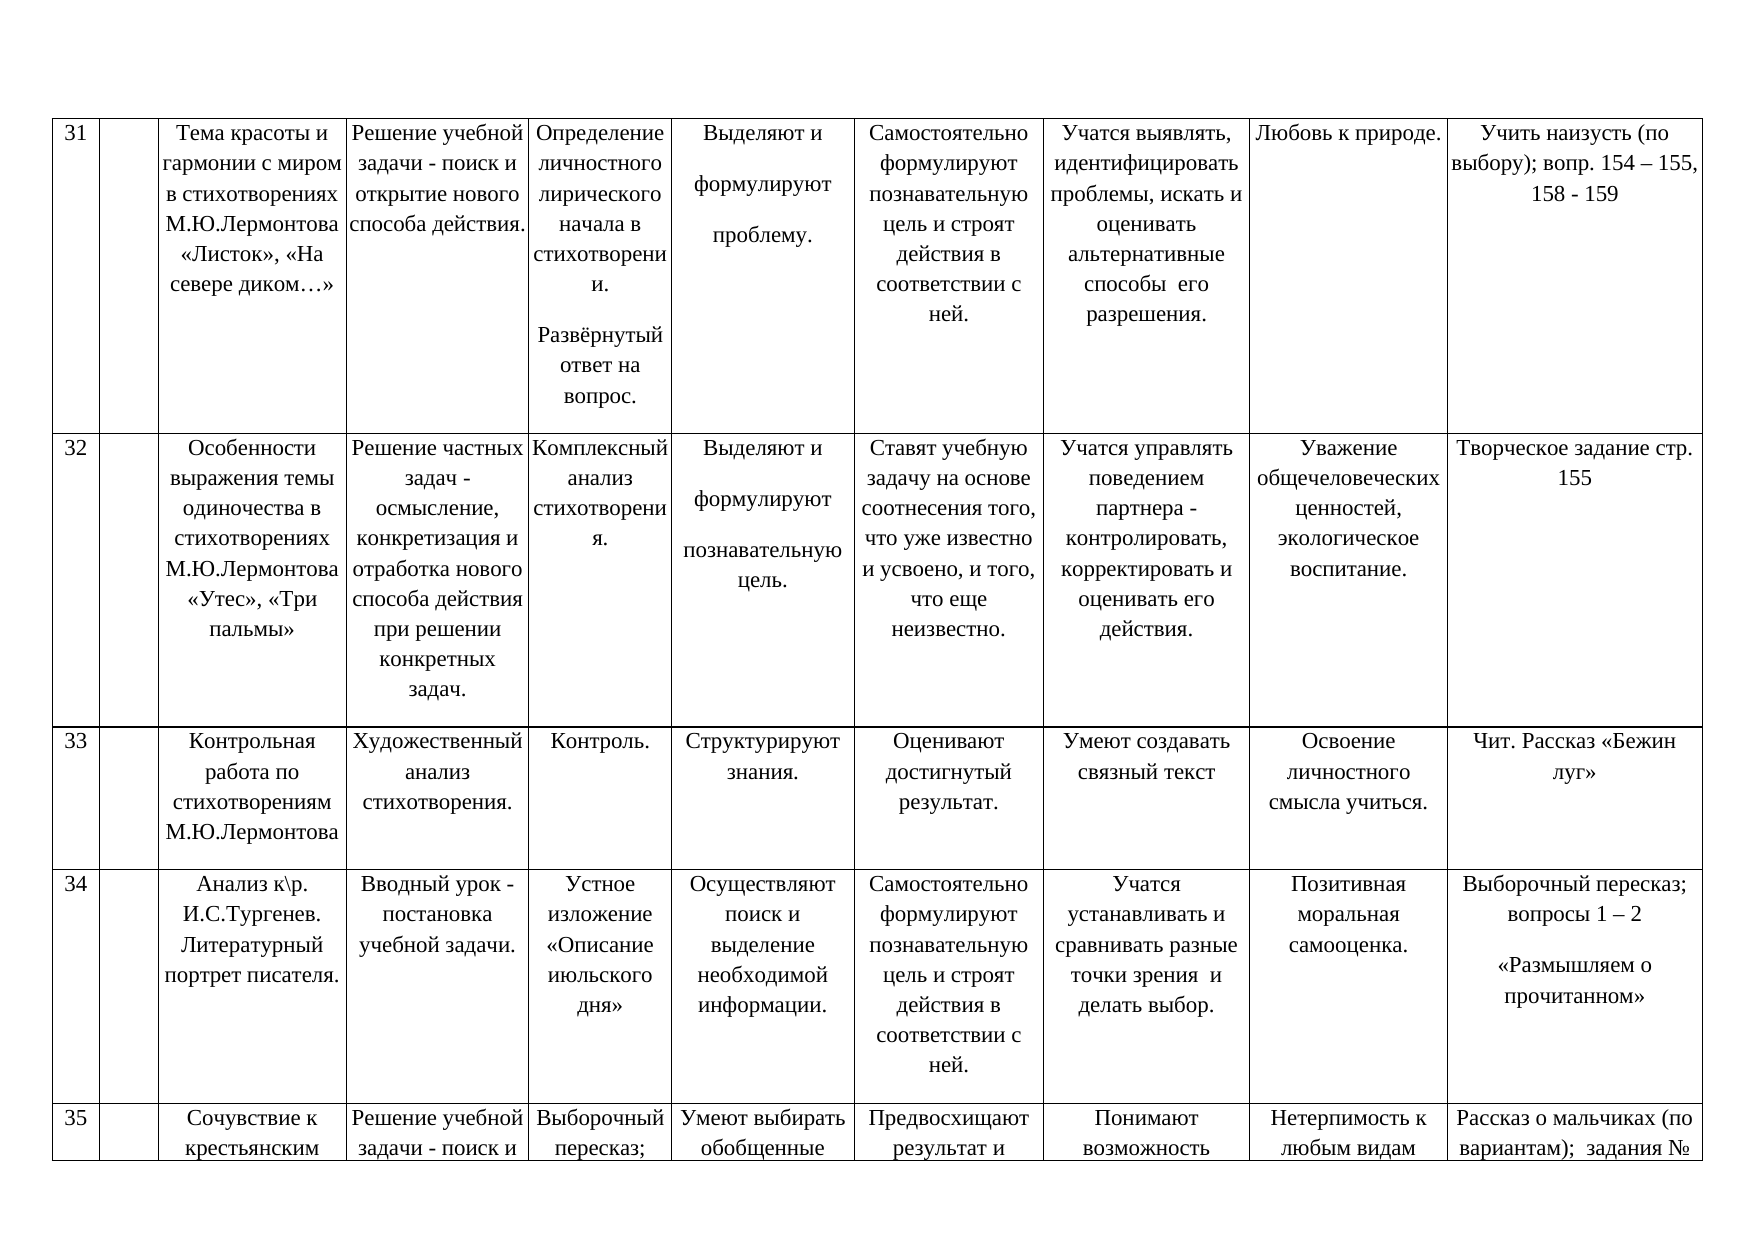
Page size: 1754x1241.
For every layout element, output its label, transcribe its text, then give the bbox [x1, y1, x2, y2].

table_cell [100, 870, 158, 1102]
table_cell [1044, 1104, 1249, 1160]
table_cell Решение частных задач - осмысление, конкретизация и отработка нового способа действия при решении конкретных задач. [347, 434, 528, 726]
table_cell Освоение личностного смысла учиться. [1250, 728, 1447, 869]
table_cell Комплексный анализ стихотворения. [529, 434, 671, 726]
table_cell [347, 1104, 528, 1160]
table_cell Ставят учебную задачу на основе соотнесения того, что уже известно и усвоено, и того, что еще неизвестно. [855, 434, 1043, 726]
table_cell [100, 434, 158, 726]
table_cell [100, 1104, 158, 1160]
table_cell Чит. Рассказ «Бежин луг» [1448, 728, 1702, 869]
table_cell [1250, 1104, 1447, 1160]
table_cell [100, 728, 158, 869]
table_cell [159, 1104, 346, 1160]
table_cell Творческое задание стр. 155 [1448, 434, 1702, 726]
table_cell Любовь к природе. [1250, 119, 1447, 433]
table_cell Контрольная работа по стихотворениям М.Ю.Лермонтова [159, 728, 346, 869]
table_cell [529, 1104, 671, 1160]
table_cell Учить наизусть (по выбору); вопр. 154 – 155, 158 - 159 [1448, 119, 1702, 433]
table_cell Учатся управлять поведением партнера - контролировать, корректировать и оценивать его действия. [1044, 434, 1249, 726]
table_cell Анализ к\р. И.С.Тургенев. Литературный портрет писателя. [159, 870, 346, 1102]
table_cell Вводный урок - постановка учебной задачи. [347, 870, 528, 1102]
table_cell Особенности выражения темы одиночества в стихотворениях М.Ю.Лермонтова «Утес», «Три пальмы» [159, 434, 346, 726]
table_cell Решение учебной задачи - поиск и открытие нового способа действия. [347, 119, 528, 433]
table_cell Учатся выявлять, идентифицировать проблемы, искать и оценивать альтернативные способы его разрешения. [1044, 119, 1249, 433]
table_cell 32 [53, 434, 99, 726]
table_cell Самостоятельно формулируют познавательную цель и строят действия в соответствии с ней. [855, 870, 1043, 1102]
table_cell Осуществляют поиск и выделение необходимой информации. [672, 870, 854, 1102]
table_cell 31 [53, 119, 99, 433]
table_cell Умеют создавать связный текст [1044, 728, 1249, 869]
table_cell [855, 1104, 1043, 1160]
table_cell Структурируют знания. [672, 728, 854, 869]
table_cell Определение личностного лирического начала в стихотворении. Развёрнутый ответ на вопрос. [529, 119, 671, 433]
table_cell Выделяют и формулируют познавательную цель. [672, 434, 854, 726]
table_cell 34 [53, 870, 99, 1102]
table_cell Уважение общечеловеческих ценностей, экологическое воспитание. [1250, 434, 1447, 726]
table_cell Выделяют и формулируют проблему. [672, 119, 854, 433]
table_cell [1448, 1104, 1702, 1160]
table_cell 35 [53, 1104, 99, 1160]
table_cell [100, 119, 158, 433]
table_cell Художественный анализ стихотворения. [347, 728, 528, 869]
table_cell Учатся устанавливать и сравнивать разные точки зрения и делать выбор. [1044, 870, 1249, 1102]
table_cell Позитивная моральная самооценка. [1250, 870, 1447, 1102]
table_cell 33 [53, 728, 99, 869]
table_cell Устное изложение «Описание июльского дня» [529, 870, 671, 1102]
table_cell Выборочный пересказ; вопросы 1 – 2 «Размышляем о прочитанном» [1448, 870, 1702, 1102]
table_cell Самостоятельно формулируют познавательную цель и строят действия в соответствии с ней. [855, 119, 1043, 433]
table_cell Оценивают достигнутый результат. [855, 728, 1043, 869]
table_cell Тема красоты и гармонии с миром в стихотворениях М.Ю.Лермонтова «Листок», «На севере диком…» [159, 119, 346, 433]
table_cell Контроль. [529, 728, 671, 869]
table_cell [672, 1104, 854, 1160]
